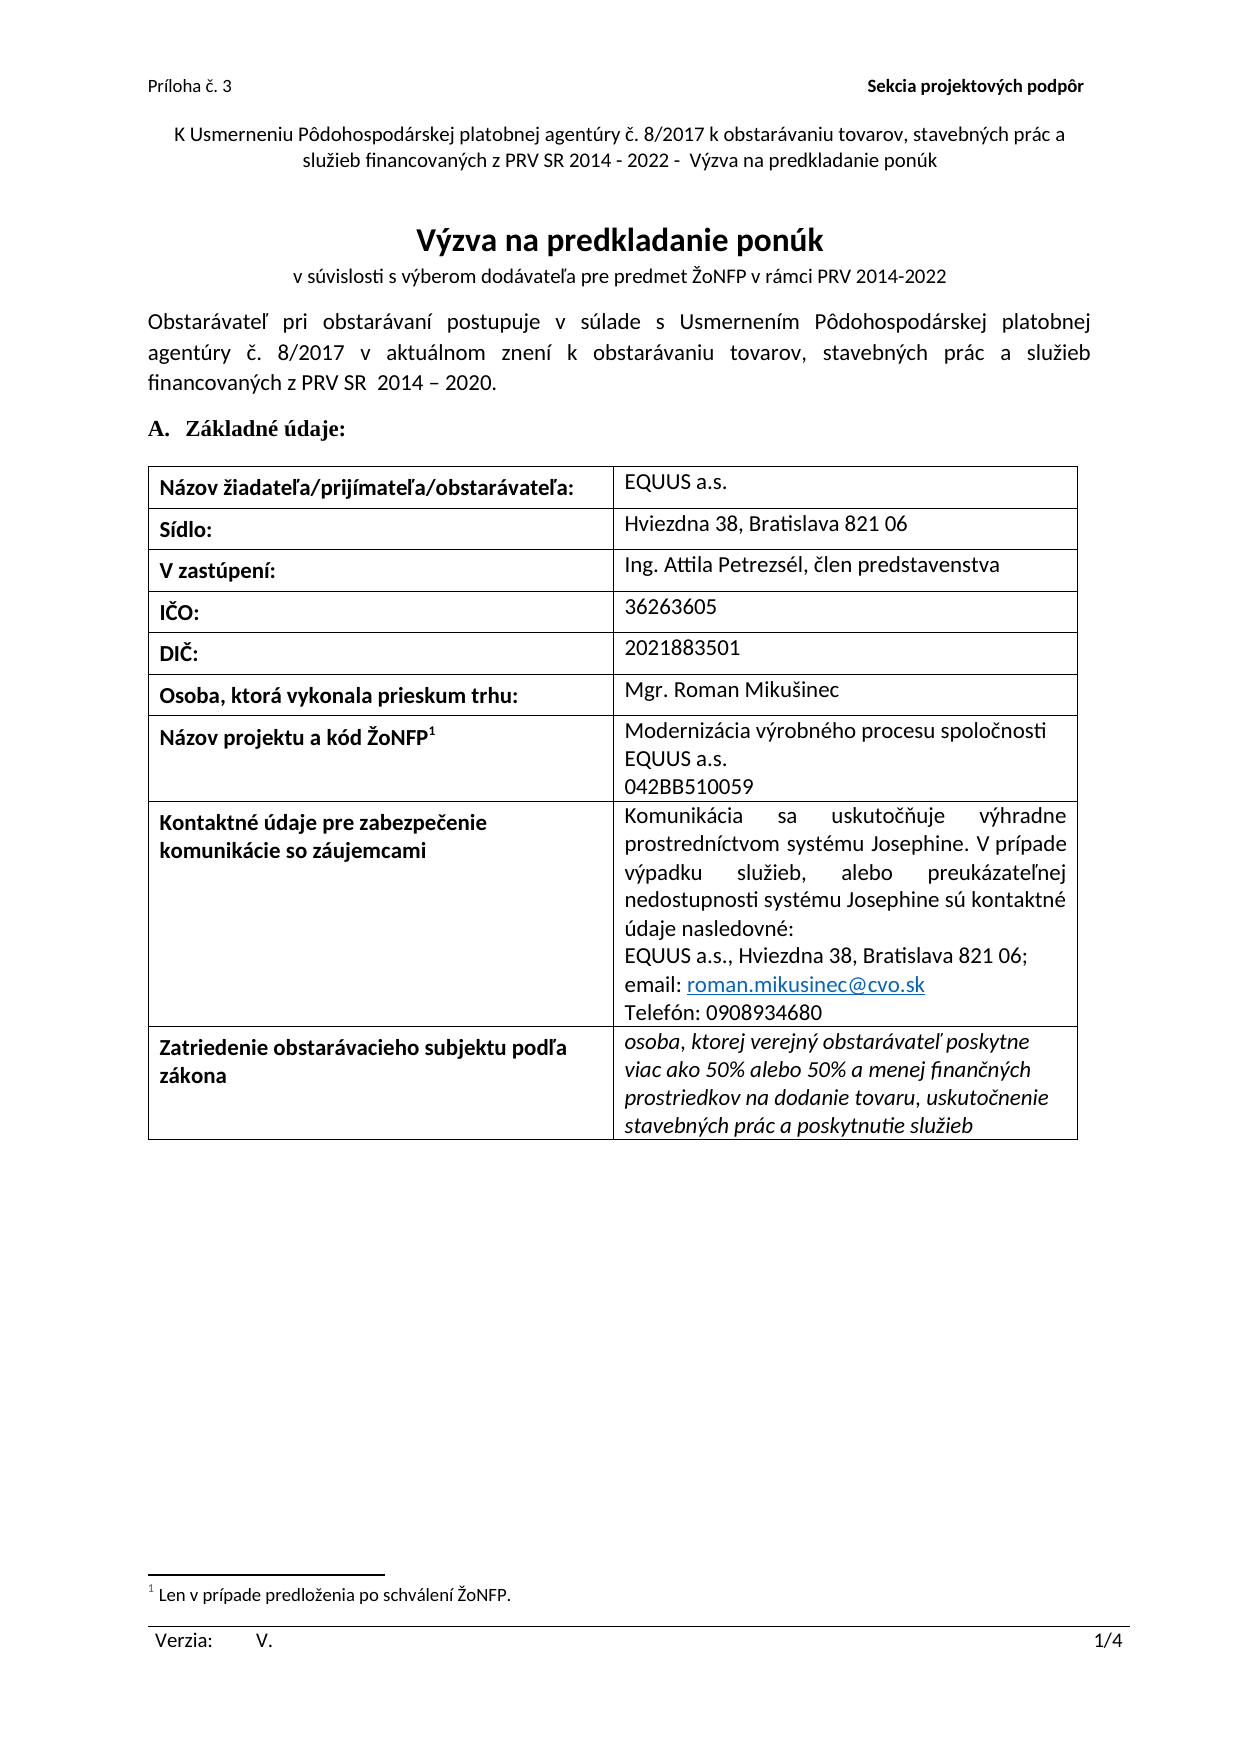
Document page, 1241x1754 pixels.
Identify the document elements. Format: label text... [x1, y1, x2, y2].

text v súvislosti s výberom dodávateľa pre predmet ŽoNFP v rámci PRV 2014-2022 [148, 263, 1093, 289]
table_cell Komunikácia sa uskutočňuje výhradne prostredníctvom systému Josephine. V prípade výpadku služieb, alebo preukázateľnej nedostupnosti systému Josephine sú kontaktné údaje nasledovné: EQUUS a.s., Hviezdna 38, Bratislava 821 06; email: roman.mikusinec@cvo.sk Telefón: 0908934680 [614, 802, 1077, 1026]
table_cell osoba, ktorej verejný obstarávateľ poskytne viac ako 50% alebo 50% a menej finančných prostriedkov na dodanie tovaru, uskutočnenie stavebných prác a poskytnutie služieb [614, 1027, 1077, 1139]
table_cell Mgr. Roman Mikušinec [614, 675, 1077, 715]
table_cell 2021883501 [614, 633, 1077, 674]
table_cell Zatriedenie obstarávacieho subjektu podľa zákona [149, 1027, 613, 1139]
text Výzva na predkladanie ponúk [148, 219, 1093, 260]
table_cell IČO: [149, 592, 613, 632]
table_cell 36263605 [614, 592, 1077, 632]
table_cell V zastúpení: [149, 550, 613, 591]
table_cell Sídlo: [149, 509, 613, 549]
table_header Názov žiadateľa/prijímateľa/obstarávateľa: [149, 467, 613, 508]
table_cell Modernizácia výrobného procesu spoločnosti EQUUS a.s. 042BB510059 [614, 716, 1077, 801]
table_cell DIČ: [149, 633, 613, 674]
table_cell Názov projektu a kód ŽoNFP [149, 716, 613, 801]
table_cell Ing. Attila Petrezsél, člen predstavenstva [614, 550, 1077, 591]
table_cell Hviezdna 38, Bratislava 821 06 [614, 509, 1077, 549]
table_cell Kontaktné údaje pre zabezpečenie komunikácie so záujemcami [149, 802, 613, 1026]
text Obstarávateľ pri obstarávaní postupuje v súlade s Usmernením Pôdohospodárskej platobnej agentúry č. 8/2017 v aktuálnom znení k obstarávaniu tovarov, stavebných prác a služieb financovaných z PRV SR 2014 – 2020. [148, 307, 1093, 396]
list Základné údaje: [148, 415, 1093, 441]
table_header EQUUS a.s. [614, 467, 1077, 508]
table_cell Osoba, ktorá vykonala prieskum trhu: [149, 675, 613, 715]
